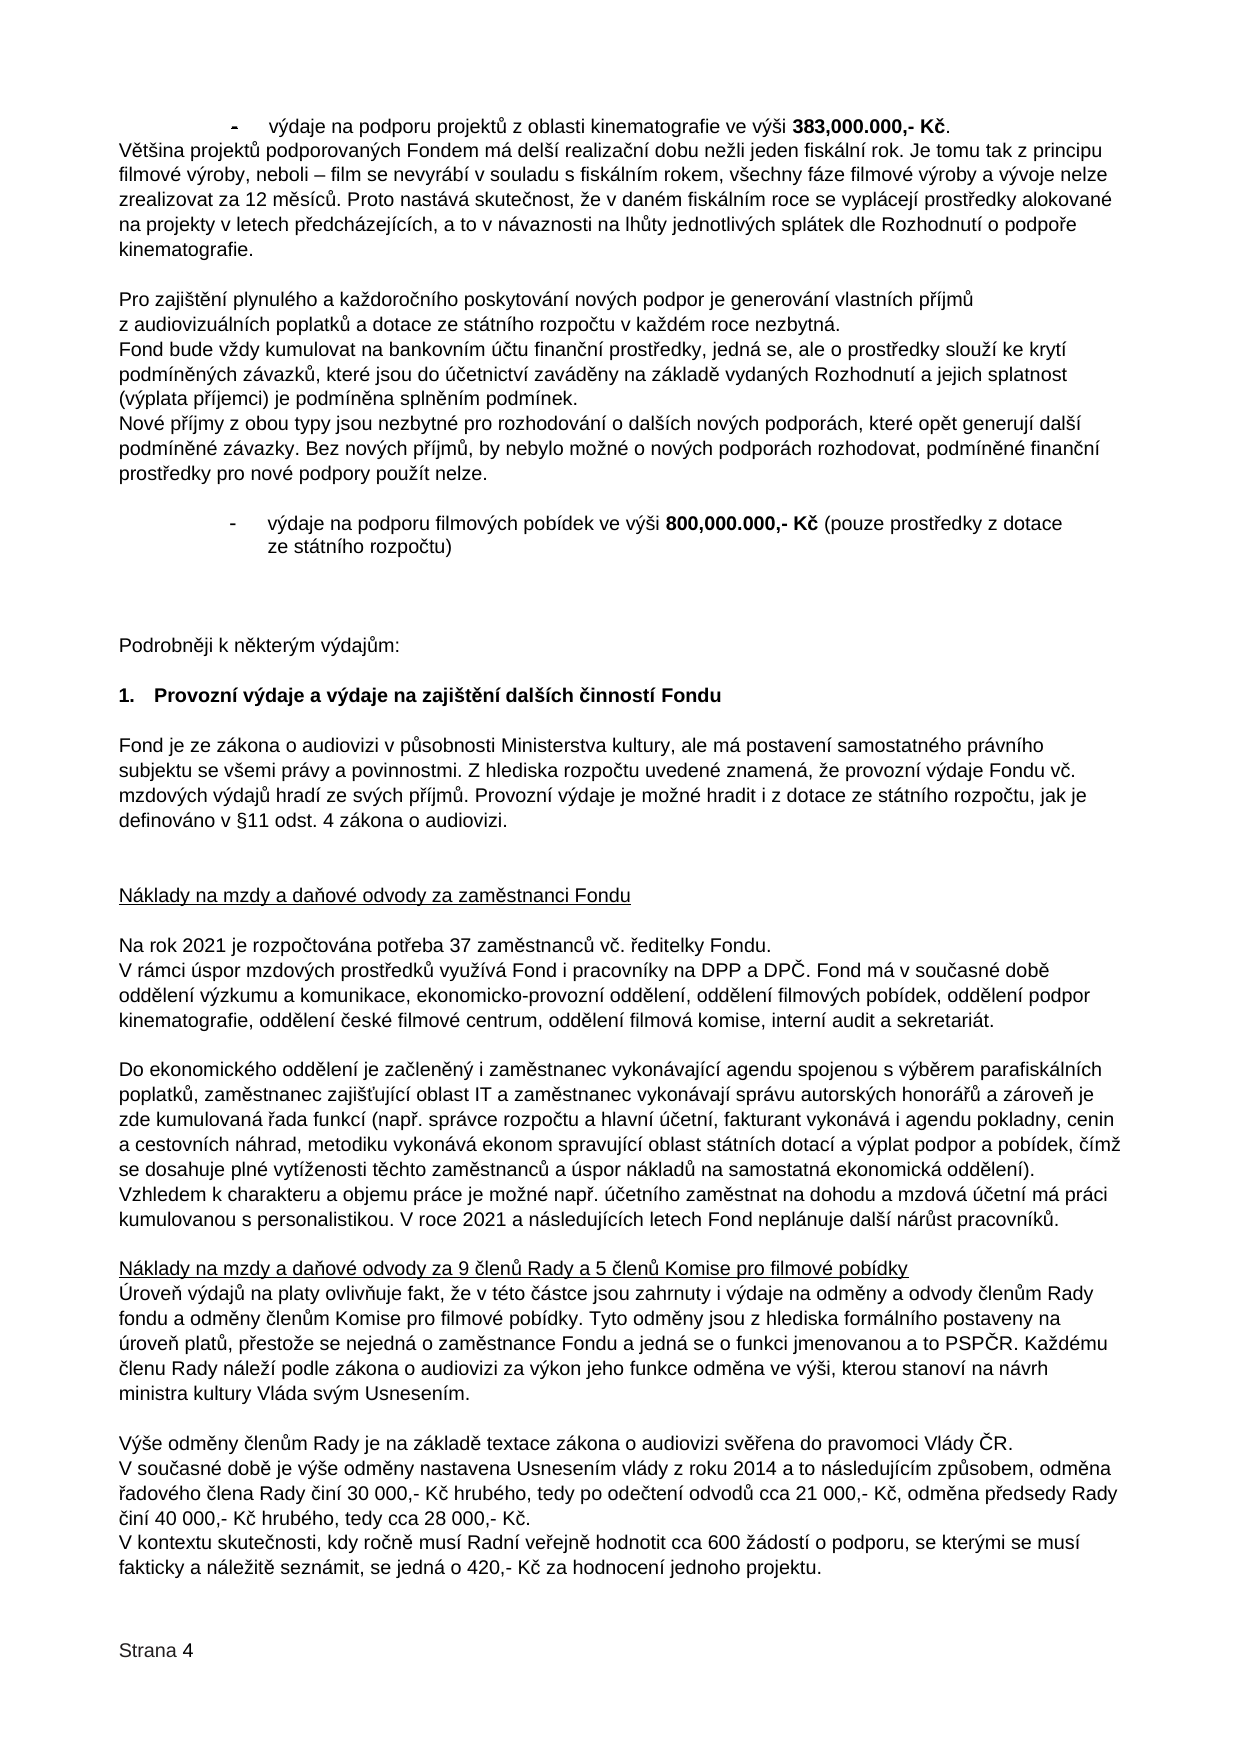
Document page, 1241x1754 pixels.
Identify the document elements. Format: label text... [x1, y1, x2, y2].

text Fond je ze zákona o audiovizi v působnosti Ministerstva kultury, ale má postavení samostatného právního subjektu se všemi právy a povinnostmi. Z hlediska rozpočtu uvedené znamená, že provozní výdaje Fondu vč. mzdových výdajů hradí ze svých příjmů. Provozní výdaje je možné hradit i z dotace ze státního rozpočtu, jak je definováno v §11 odst. 4 zákona o audiovizi. [118, 734, 1089, 832]
text Většina projektů podporovaných Fondem má delší realizační dobu nežli jeden fiskální rok. Je tomu tak z principu filmové výroby, neboli – film se nevyrábí v souladu s fiskálním rokem, všechny fáze filmové výroby a vývoje nelze zrealizovat za 12 měsíců. Proto nastává skutečnost, že v daném fiskálním roce se vyplácejí prostředky alokované na projekty v letech předcházejících, a to v návaznosti na lhůty jednotlivých splátek dle Rozhodnutí o podpoře kinematografie. [118, 138, 1114, 261]
text V současné době je výše odměny nastavena Usnesením vlády z roku 2014 a to následujícím způsobem, odměna řadového člena Rady činí 30 000,- Kč hrubého, tedy po odečtení odvodů cca 21 000,- Kč, odměna předsedy Rady činí 40 000,- Kč hrubého, tedy cca 28 000,- Kč. [118, 1457, 1120, 1529]
text Fond bude vždy kumulovat na bankovním účtu finanční prostředky, jedná se, ale o prostředky slouží ke krytí podmíněných závazků, které jsou do účetnictví zaváděny na základě vydaných Rozhodnutí a jejich splatnost (výplata příjemci) je podmíněna splněním podmínek. [118, 337, 1068, 410]
text V kontextu skutečnosti, kdy ročně musí Radní veřejně hodnotit cca 600 žádostí o podporu, se kterými se musí fakticky a náležitě seznámit, se jedná o 420,- Kč za hodnocení jednoho projektu. [118, 1531, 1083, 1579]
subtitle Provozní výdaje a výdaje na zajištění dalších činností Fondu [118, 684, 1196, 707]
text Na rok 2021 je rozpočtována potřeba 37 zaměstnanců vč. ředitelky Fondu. [118, 934, 1196, 956]
text Výše odměny členům Rady je na základě textace zákona o audiovizi svěřena do pravomoci Vlády ČR. [118, 1432, 1196, 1454]
text  výdaje na podporu filmových pobídek ve výši 800,000.000,- Kč (pouze prostředky z dotace ze státního rozpočtu) [229, 512, 1063, 557]
text Do ekonomického oddělení je začleněný i zaměstnanec vykonávající agendu spojenou s výběrem parafiskálních poplatků, zaměstnanec zajišťující oblast IT a zaměstnanec vykonávají správu autorských honorářů a zároveň je zde kumulovaná řada funkcí (např. správce rozpočtu a hlavní účetní, fakturant vykonává i agendu pokladny, cenin a cestovních náhrad, metodiku vykonává ekonom spravující oblast státních dotací a výplat podpor a pobídek, čímž se dosahuje plné vytíženosti těchto zaměstnanců a úspor nákladů na samostatná ekonomická oddělení). [118, 1058, 1123, 1181]
text Nové příjmy z obou typy jsou nezbytné pro rozhodování o dalších nových podporách, které opět generují další podmíněné závazky. Bez nových příjmů, by nebylo možné o nových podporách rozhodovat, podmíněné finanční prostředky pro nové podpory použít nelze. [118, 412, 1103, 485]
text Vzhledem k charakteru a objemu práce je možné např. účetního zaměstnat na dohodu a mzdová účetní má práci kumulovanou s personalistikou. V roce 2021 a následujících letech Fond neplánuje další nárůst pracovníků. [118, 1183, 1110, 1230]
text Úroveň výdajů na platy ovlivňuje fakt, že v této částce jsou zahrnuty i výdaje na odměny a odvody členům Rady fondu a odměny členům Komise pro filmové pobídky. Tyto odměny jsou z hlediska formálního postaveny na úroveň platů, přestože se nejedná o zaměstnance Fondu a jedná se o funkci jmenovanou a to PSPČR. Každému členu Rady náleží podle zákona o audiovizi za výkon jeho funkce odměna ve výši, kterou stanoví na návrh ministra kultury Vláda svým Usnesením. [118, 1282, 1110, 1404]
text Náklady na mzdy a daňové odvody za 9 členů Rady a 5 členů Komise pro filmové pobídky [118, 1257, 1196, 1280]
text V rámci úspor mzdových prostředků využívá Fond i pracovníky na DPP a DPČ. Fond má v současné době oddělení výzkumu a komunikace, ekonomicko-provozní oddělení, oddělení filmových pobídek, oddělení podpor kinematografie, oddělení české filmové centrum, oddělení filmová komise, interní audit a sekretariát. [118, 959, 1093, 1031]
text  výdaje na podporu projektů z oblasti kinematografie ve výši 383,000.000,- Kč. [231, 115, 1196, 138]
text Podrobněji k některým výdajům: [118, 634, 1196, 657]
text Náklady na mzdy a daňové odvody za zaměstnanci Fondu [118, 884, 1196, 907]
text Pro zajištění plynulého a každoročního poskytování nových podpor je generování vlastních příjmů z audiovizuálních poplatků a dotace ze státního rozpočtu v každém roce nezbytná. [118, 288, 975, 335]
